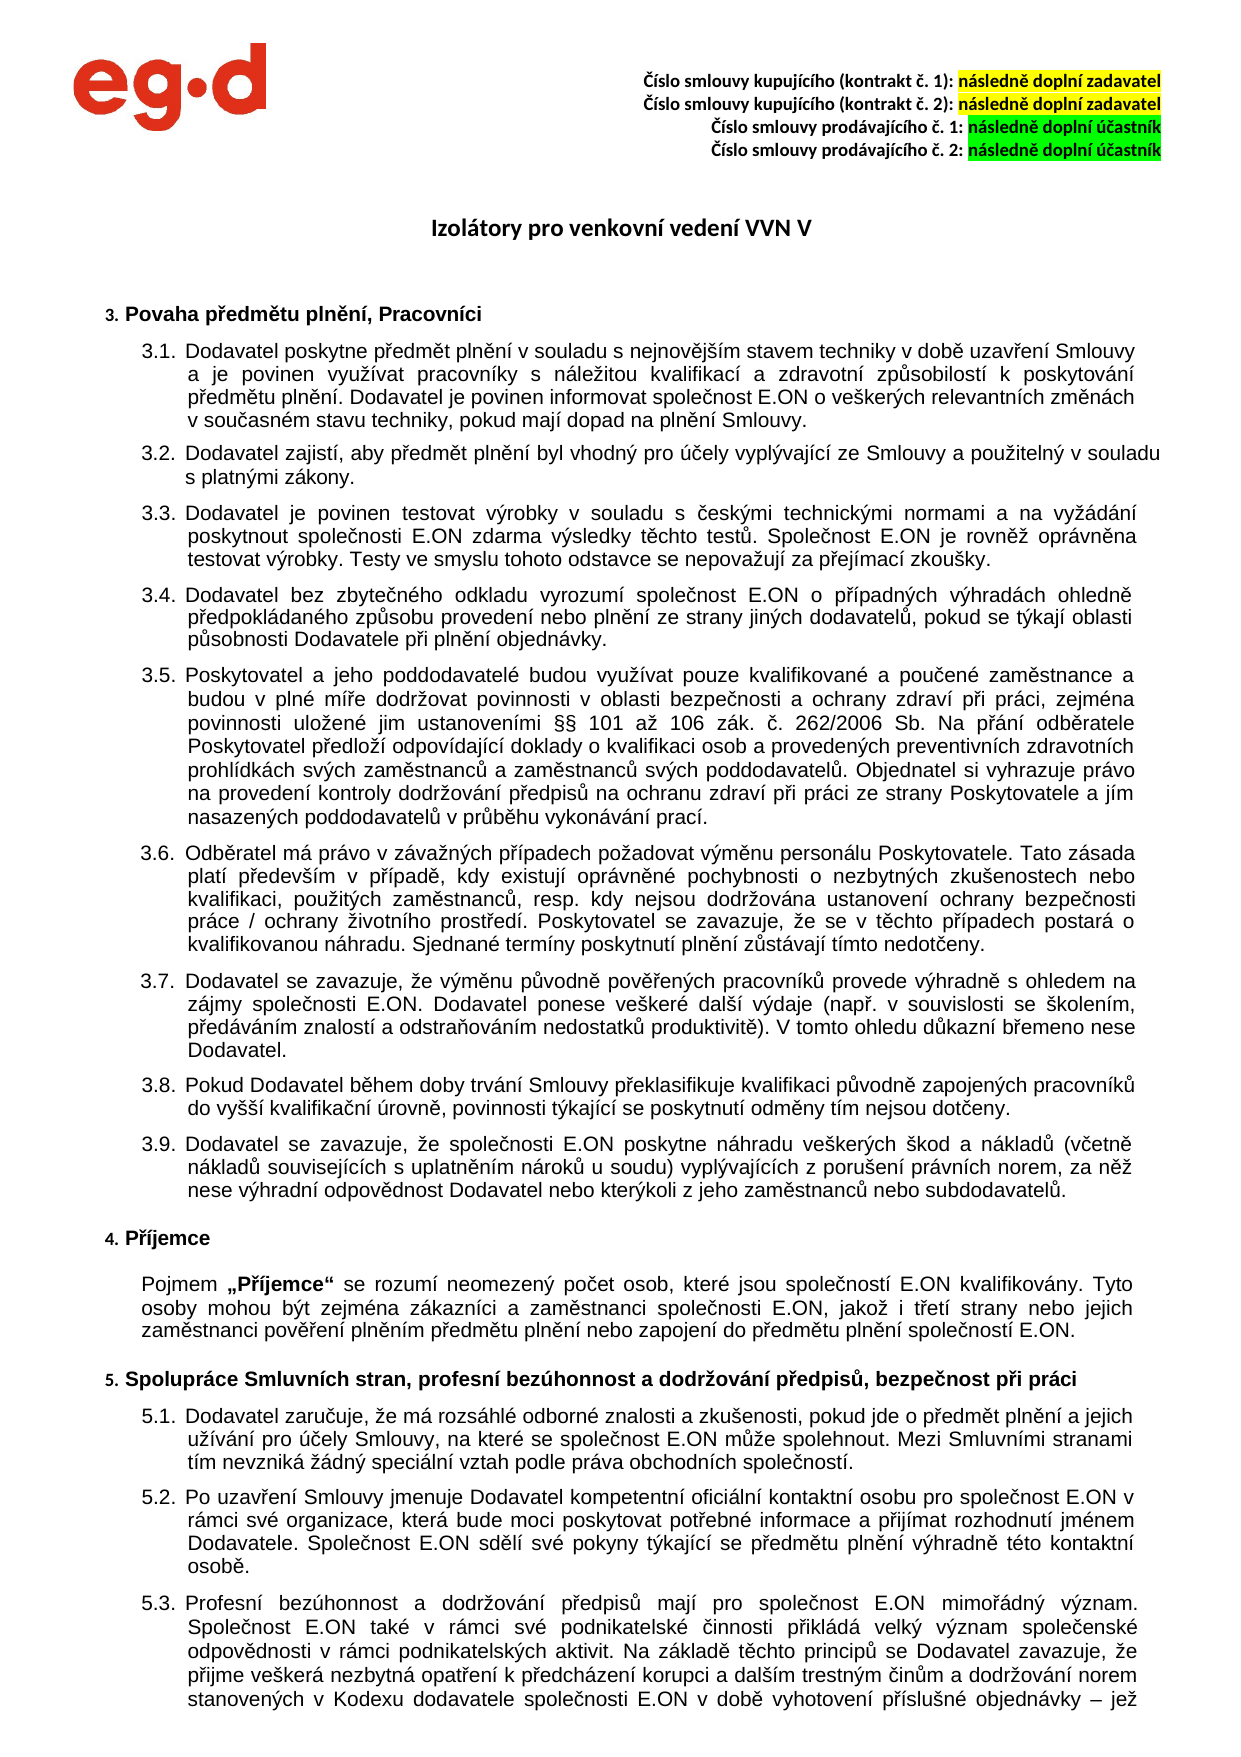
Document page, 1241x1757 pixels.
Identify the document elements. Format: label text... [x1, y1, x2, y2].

list Dodavatel poskytne předmět plnění v souladu s nejnovějším stavem techniky v době uzavření Smlouvy a je povinen využívat pracovníky s náležitou kvalifikací a zdravotní způsobilostí k poskytování předmětu plnění. Dodavatel je povinen informovat společnost E.ON o veškerých relevantních změnách v současném stavu techniky, pokud mají dopad na plnění Smlouvy. [141, 340, 1136, 431]
list Dodavatel zajistí, aby předmět plnění byl vhodný pro účely vyplývající ze Smlouvy a použitelný v souladu s platnými zákony. [141, 441, 1161, 489]
list Odběratel má právo v závažných případech požadovat výměnu personálu Poskytovatele. Tato zásada platí především v případě, kdy existují oprávněné pochybnosti o nezbytných zkušenostech nebo kvalifikaci, použitých zaměstnanců, resp. kdy nejsou dodržována ustanovení ochrany bezpečnosti práce / ochrany životního prostředí. Poskytovatel se zavazuje, že se v těchto případech postará o kvalifikovanou náhradu. Sjednané termíny poskytnutí plnění zůstávají tímto nedotčeny. [140, 842, 1137, 956]
text Pojmem „Příjemce“ se rozumí neomezený počet osob, které jsou společností E.ON kvalifikovány. Tyto osoby mohou být zejména zákazníci a zaměstnanci společnosti E.ON, jakož i třetí strany nebo jejich zaměstnanci pověření plněním předmětu plnění nebo zapojení do předmětu plnění společností E.ON. [141, 1274, 1134, 1342]
subtitle Spolupráce Smluvních stran, profesní bezúhonnost a dodržování předpisů, bezpečnost při práci [104, 1367, 1161, 1391]
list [141, 1591, 1138, 1711]
list Dodavatel zaručuje, že má rozsáhlé odborné znalosti a zkušenosti, pokud jde o předmět plnění a jejich užívání pro účely Smlouvy, na které se společnost E.ON může spolehnout. Mezi Smluvními stranami tím nevzniká žádný speciální vztah podle práva obchodních společností. [141, 1405, 1134, 1473]
list Pokud Dodavatel během doby trvání Smlouvy překlasifikuje kvalifikaci původně zapojených pracovníků do vyšší kvalifikační úrovně, povinnosti týkající se poskytnutí odměny tím nejsou dotčeny. [141, 1075, 1137, 1119]
list Po uzavření Smlouvy jmenuje Dodavatel kompetentní oficiální kontaktní osobu pro společnost E.ON v rámci své organizace, která bude moci poskytovat potřebné informace a přijímat rozhodnutí jménem Dodavatele. Společnost E.ON sdělí své pokyny týkající se předmětu plnění výhradně této kontaktní osobě. [141, 1487, 1135, 1578]
list Dodavatel se zavazuje, že výměnu původně pověřených pracovníků provede výhradně s ohledem na zájmy společnosti E.ON. Dodavatel ponese veškeré další výdaje (např. v souvislosti se školením, předáváním znalostí a odstraňováním nedostatků produktivitě). V tomto ohledu důkazní břemeno nese Dodavatel. [140, 970, 1137, 1062]
list Dodavatel se zavazuje, že společnosti E.ON poskytne náhradu veškerých škod a nákladů (včetně nákladů souvisejících s uplatněním nároků u soudu) vyplývajících z porušení právních norem, za něž nese výhradní odpovědnost Dodavatel nebo kterýkoli z jeho zaměstnanců nebo subdodavatelů. [141, 1133, 1134, 1201]
list Dodavatel bez zbytečného odkladu vyrozumí společnost E.ON o případných výhradách ohledně předpokládaného způsobu provedení nebo plnění ze strany jiných dodavatelů, pokud se týkají oblasti působnosti Dodavatele při plnění objednávky. [141, 585, 1133, 650]
list Dodavatel je povinen testovat výrobky v souladu s českými technickými normami a na vyžádání poskytnout společnosti E.ON zdarma výsledky těchto testů. Společnost E.ON je rovněž oprávněna testovat výrobky. Testy ve smyslu tohoto odstavce se nepovažují za přejímací zkoušky. [141, 503, 1138, 571]
subtitle Povaha předmětu plnění, Pracovníci [104, 302, 1161, 326]
list Poskytovatel a jeho poddodavatelé budou využívat pouze kvalifikované a poučené zaměstnance a budou v plné míře dodržovat povinnosti v oblasti bezpečnosti a ochrany zdraví při práci, zejména povinnosti uložené jim ustanoveními §§ 101 až 106 zák. č. 262/2006 Sb. Na přání odběratele Poskytovatel předloží odpovídající doklady o kvalifikaci osob a provedených preventivních zdravotních prohlídkách svých zaměstnanců a zaměstnanců svých poddodavatelů. Objednatel si vyhrazuje právo na provedení kontroly dodržování předpisů na ochranu zdraví při práci ze strany Poskytovatele a jím nasazených poddodavatelů v průběhu vykonávání prací. [141, 664, 1136, 828]
subtitle Příjemce [104, 1226, 1161, 1250]
picture [73, 43, 266, 131]
